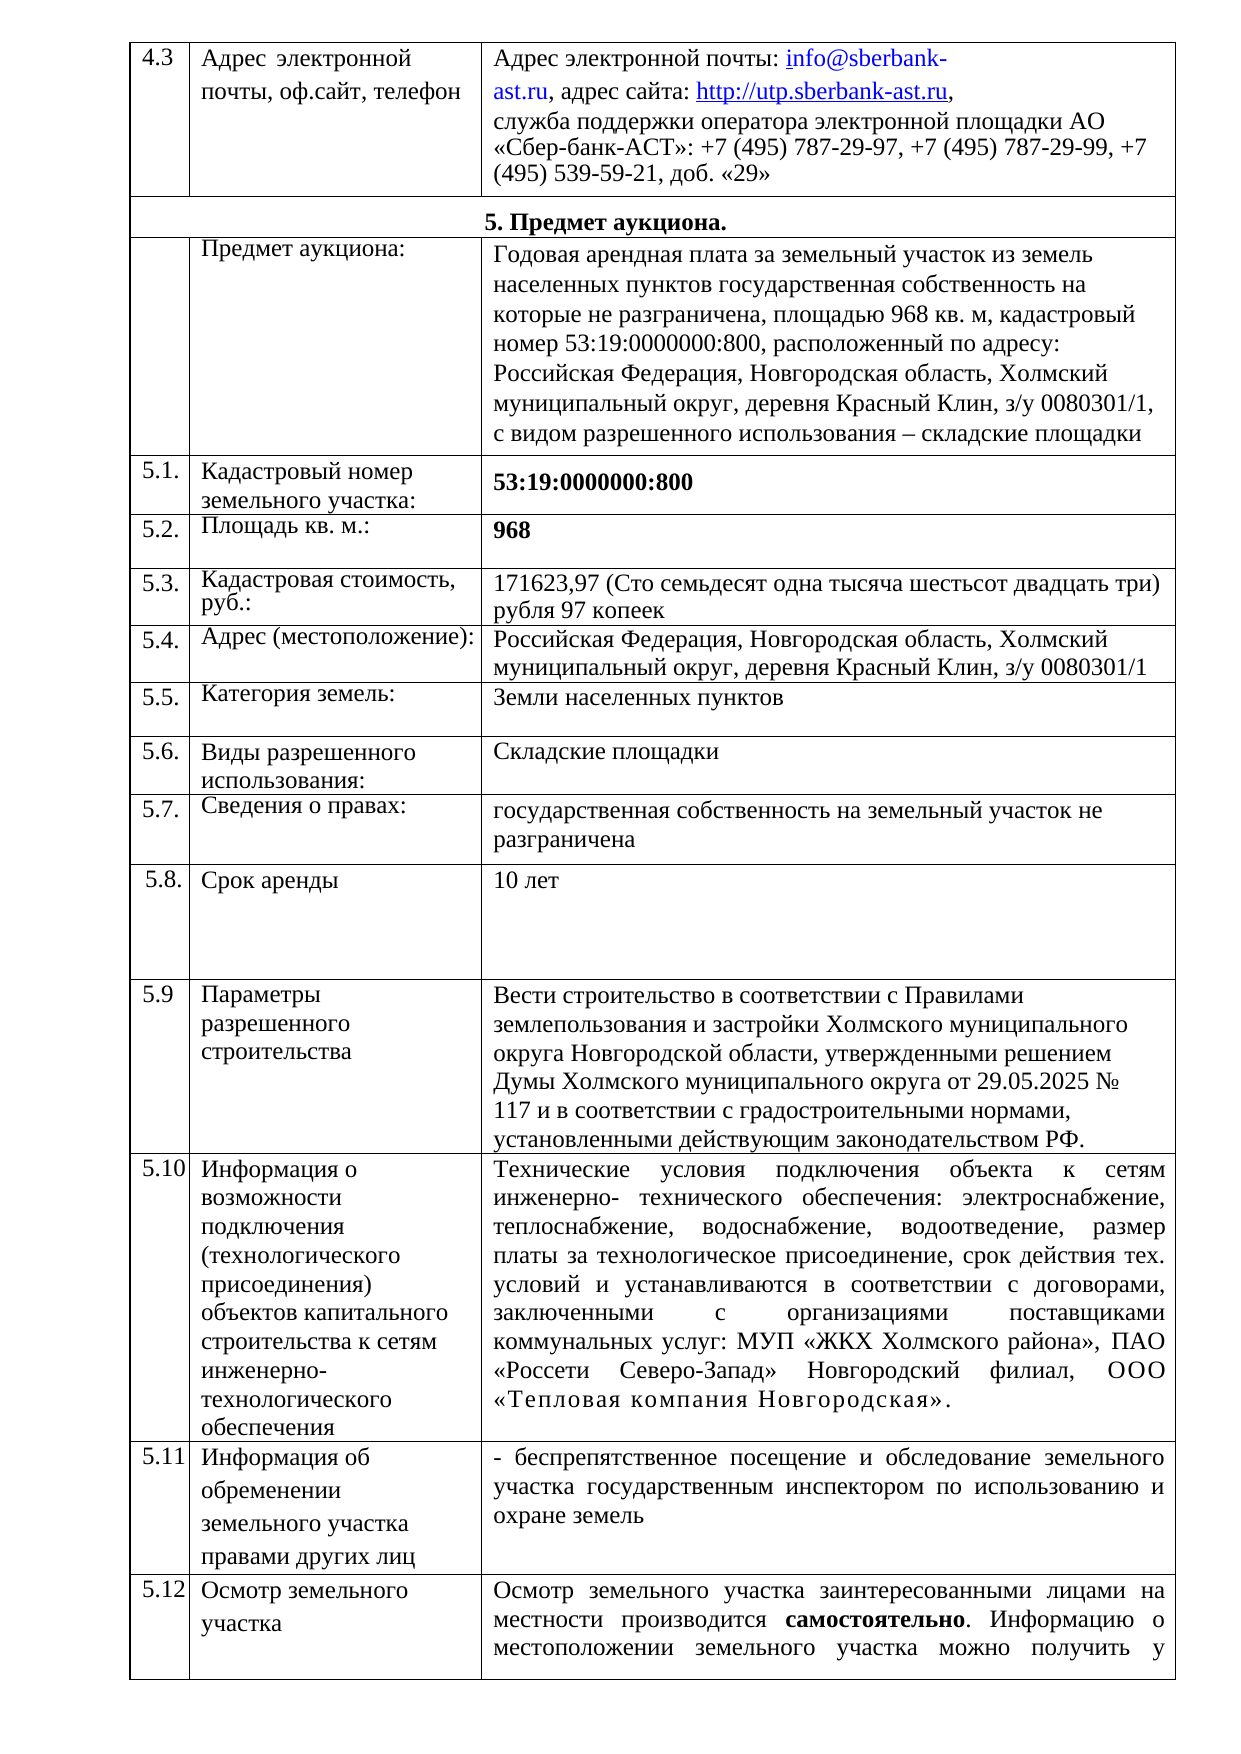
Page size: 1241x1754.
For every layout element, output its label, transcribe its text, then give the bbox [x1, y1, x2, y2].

table_cell Российская Федерация, Новгородская область, Холмский муниципальный округ, деревня Красный Клин, з/у 0080301/1 [482, 626, 1175, 682]
table_cell 5.7. [131, 795, 189, 864]
table_cell 53:19:0000000:800 [482, 456, 1175, 514]
table_cell 5.11 [131, 1442, 189, 1574]
table_cell Адрес электронной почты: info@sberbank-ast.ru, адрес сайта: http://utp.sberbank-ast.ru, служба поддержки оператора электронной площадки АО «Сбер-банк-АСТ»: +7 (495) 787-29-97, +7 (495) 787-29-99, +7 (495) 539-59-21, доб. «29» [482, 43, 1175, 196]
table_cell Срок аренды [190, 865, 481, 979]
table_cell Вести строительство в соответствии с Правилами землепользования и застройки Холмского муниципального округа Новгородской области, утвержденными решением Думы Холмского муниципального округа от 29.05.2025 № 117 и в соответствии с градостроительными нормами, установленными действующим законодательством РФ. [482, 980, 1175, 1153]
table_cell Складские площадки [482, 737, 1175, 794]
table_cell [131, 238, 189, 455]
table_cell Информация об обременении земельного участка правами других лиц [190, 1442, 481, 1574]
table_cell Предмет аукциона: [190, 238, 481, 455]
table_cell Кадастровая стоимость, руб.: [190, 569, 481, 624]
table_cell Адрес электронной почты, оф.сайт, телефон [190, 43, 481, 196]
table_cell 5.1. [131, 456, 189, 514]
table_cell Площадь кв. м.: [190, 515, 481, 568]
table_cell 5.2. [131, 515, 189, 568]
table_cell Адрес (местоположение): [190, 626, 481, 682]
table_cell 5.8. [131, 865, 189, 979]
table_cell Земли населенных пунктов [482, 683, 1175, 736]
table_cell государственная собственность на земельный участок не разграничена [482, 795, 1175, 864]
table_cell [482, 1575, 1175, 1679]
table_cell 5.10 [131, 1154, 189, 1441]
table_cell Кадастровый номер земельного участка: [190, 456, 481, 514]
table_cell 968 [482, 515, 1175, 568]
table_cell Годовая арендная плата за земельный участок из земель населенных пунктов государственная собственность на которые не разграничена, площадью 968 кв. м, кадастровый номер 53:19:0000000:800, расположенный по адресу: Российская Федерация, Новгородская область, Холмский муниципальный округ, деревня Красный Клин, з/у 0080301/1, с видом разрешенного использования – складские площадки [482, 238, 1175, 455]
table_cell 5.9 [131, 980, 189, 1153]
table_cell Виды разрешенного использования: [190, 737, 481, 794]
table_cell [190, 1575, 481, 1679]
table_cell 5.5. [131, 683, 189, 736]
table_cell Категория земель: [190, 683, 481, 736]
table_cell 4.3 [131, 43, 189, 196]
table_cell Информация о возможности подключения (технологического присоединения) объектов капитального строительства к сетям инженерно- технологического обеспечения [190, 1154, 481, 1441]
table_cell 5.6. [131, 737, 189, 794]
table_cell Параметры разрешенного строительства [190, 980, 481, 1153]
table_cell 5. Предмет аукциона. [131, 197, 1175, 237]
table_cell Технические условия подключения объекта к сетям инженерно- технического обеспечения: электроснабжение, теплоснабжение, водоснабжение, водоотведение, размер платы за технологическое присоединение, срок действия тех. условий и устанавливаются в соответствии с договорами, заключенными с организациями поставщиками коммунальных услуг: МУП «ЖКХ Холмского района», ПАО «Россети Северо-Запад» Новгородский филиал, ООО «Тепловая компания Новгородская». [482, 1154, 1175, 1441]
table_cell Сведения о правах: [190, 795, 481, 864]
table_cell 5.4. [131, 626, 189, 682]
table_cell 10 лет [482, 865, 1175, 979]
table_cell - беспрепятственное посещение и обследование земельного участка государственным инспектором по использованию и охране земель [482, 1442, 1175, 1574]
table_cell 5.12 [131, 1575, 189, 1679]
table_cell 5.3. [131, 569, 189, 624]
table_cell 171623,97 (Сто семьдесят одна тысяча шестьсот двадцать три) рубля 97 копеек [482, 569, 1175, 624]
